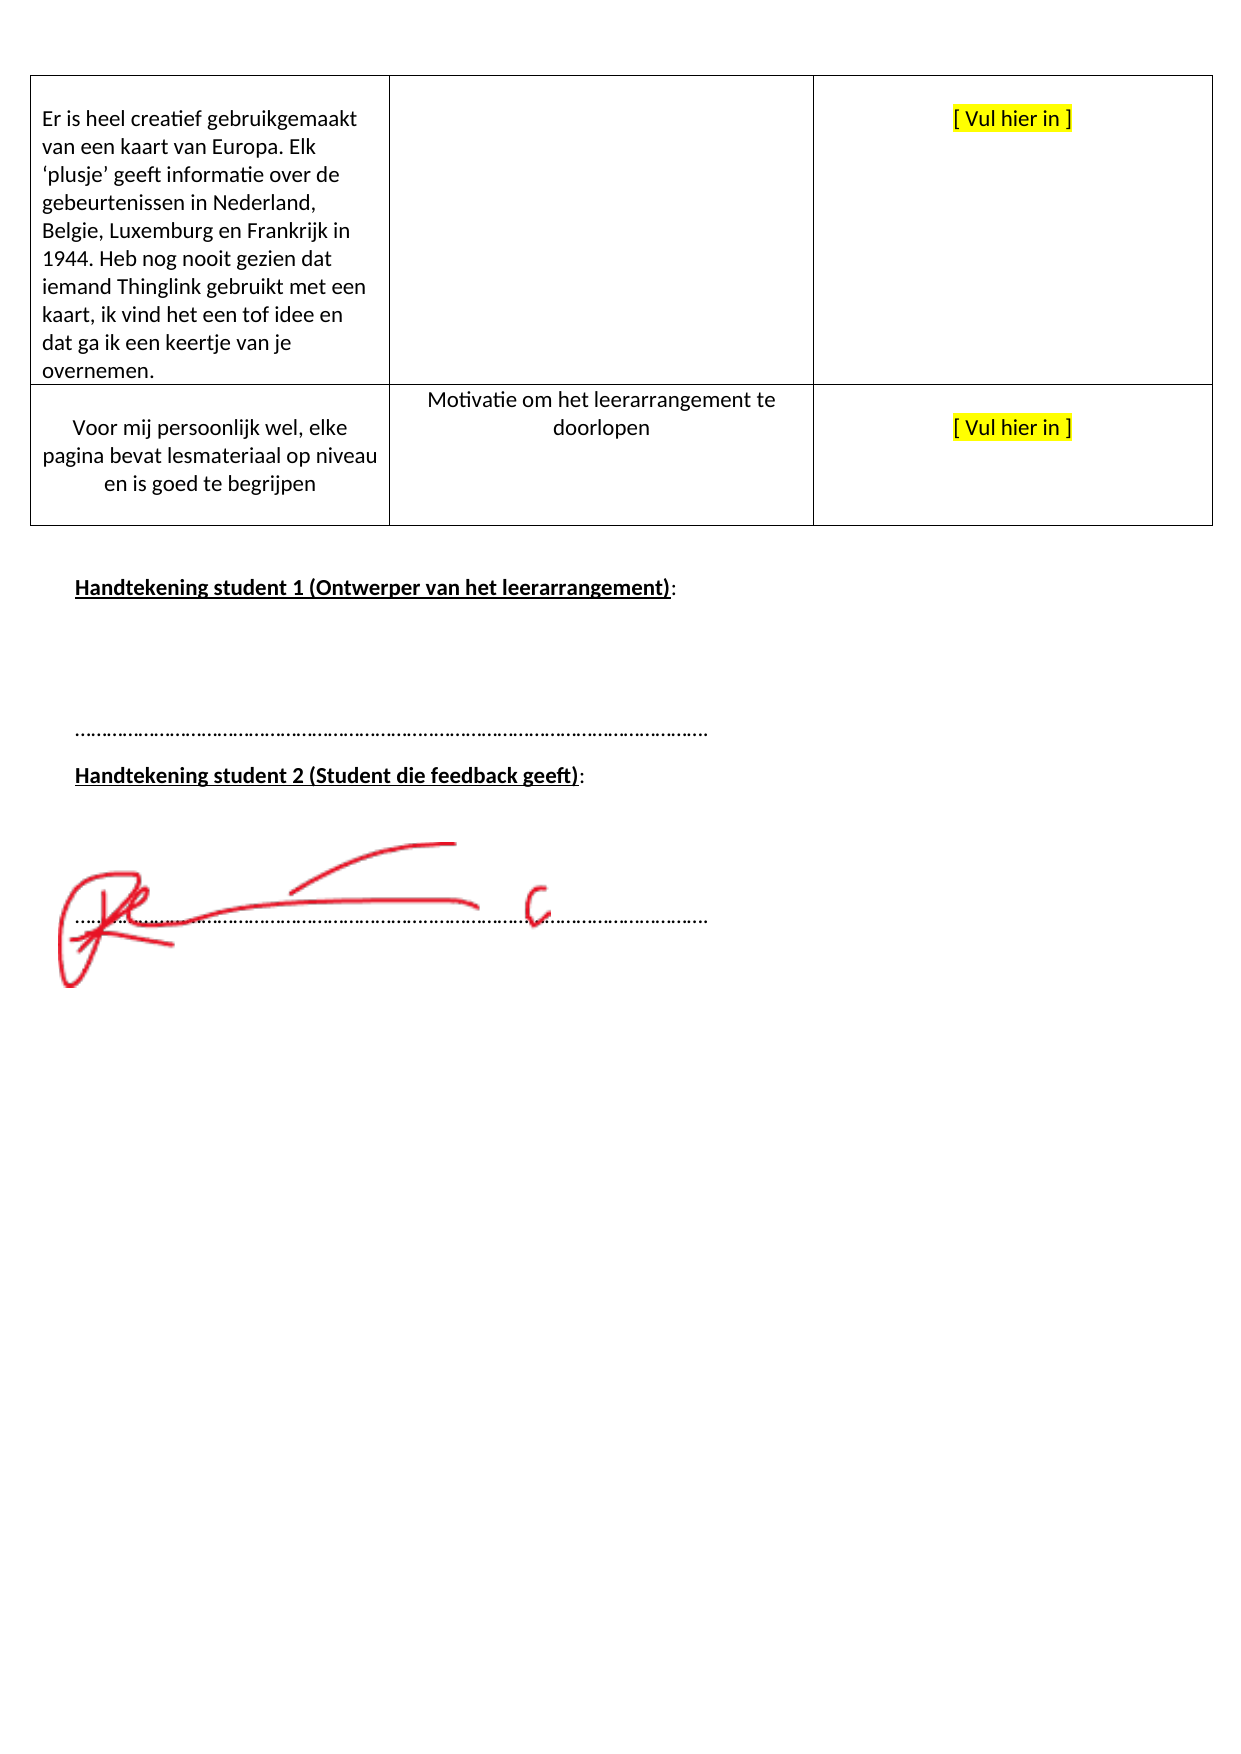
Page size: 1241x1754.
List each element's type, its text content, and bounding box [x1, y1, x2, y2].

table_cell [ Vul hier in ] [814, 76, 1212, 384]
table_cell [390, 76, 813, 384]
table_cell Voor mij persoonlijk wel, elke pagina bevat lesmateriaal op niveau en is goed te begrijpen [31, 385, 389, 525]
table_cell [31, 76, 389, 384]
picture [58, 842, 551, 988]
table_cell Motivatie om het leerarrangement te doorlopen [390, 385, 813, 525]
text Handtekening student 2 (Student die feedback geeft): [75, 761, 1165, 789]
text …………………………………………………………..……………………………………………. [551, 901, 1165, 929]
text Handtekening student 1 (Ontwerper van het leerarrangement): [75, 573, 1165, 601]
table_cell [ Vul hier in ] [814, 385, 1212, 525]
text …………………………………………………………..……………………………………………. [75, 714, 1165, 742]
